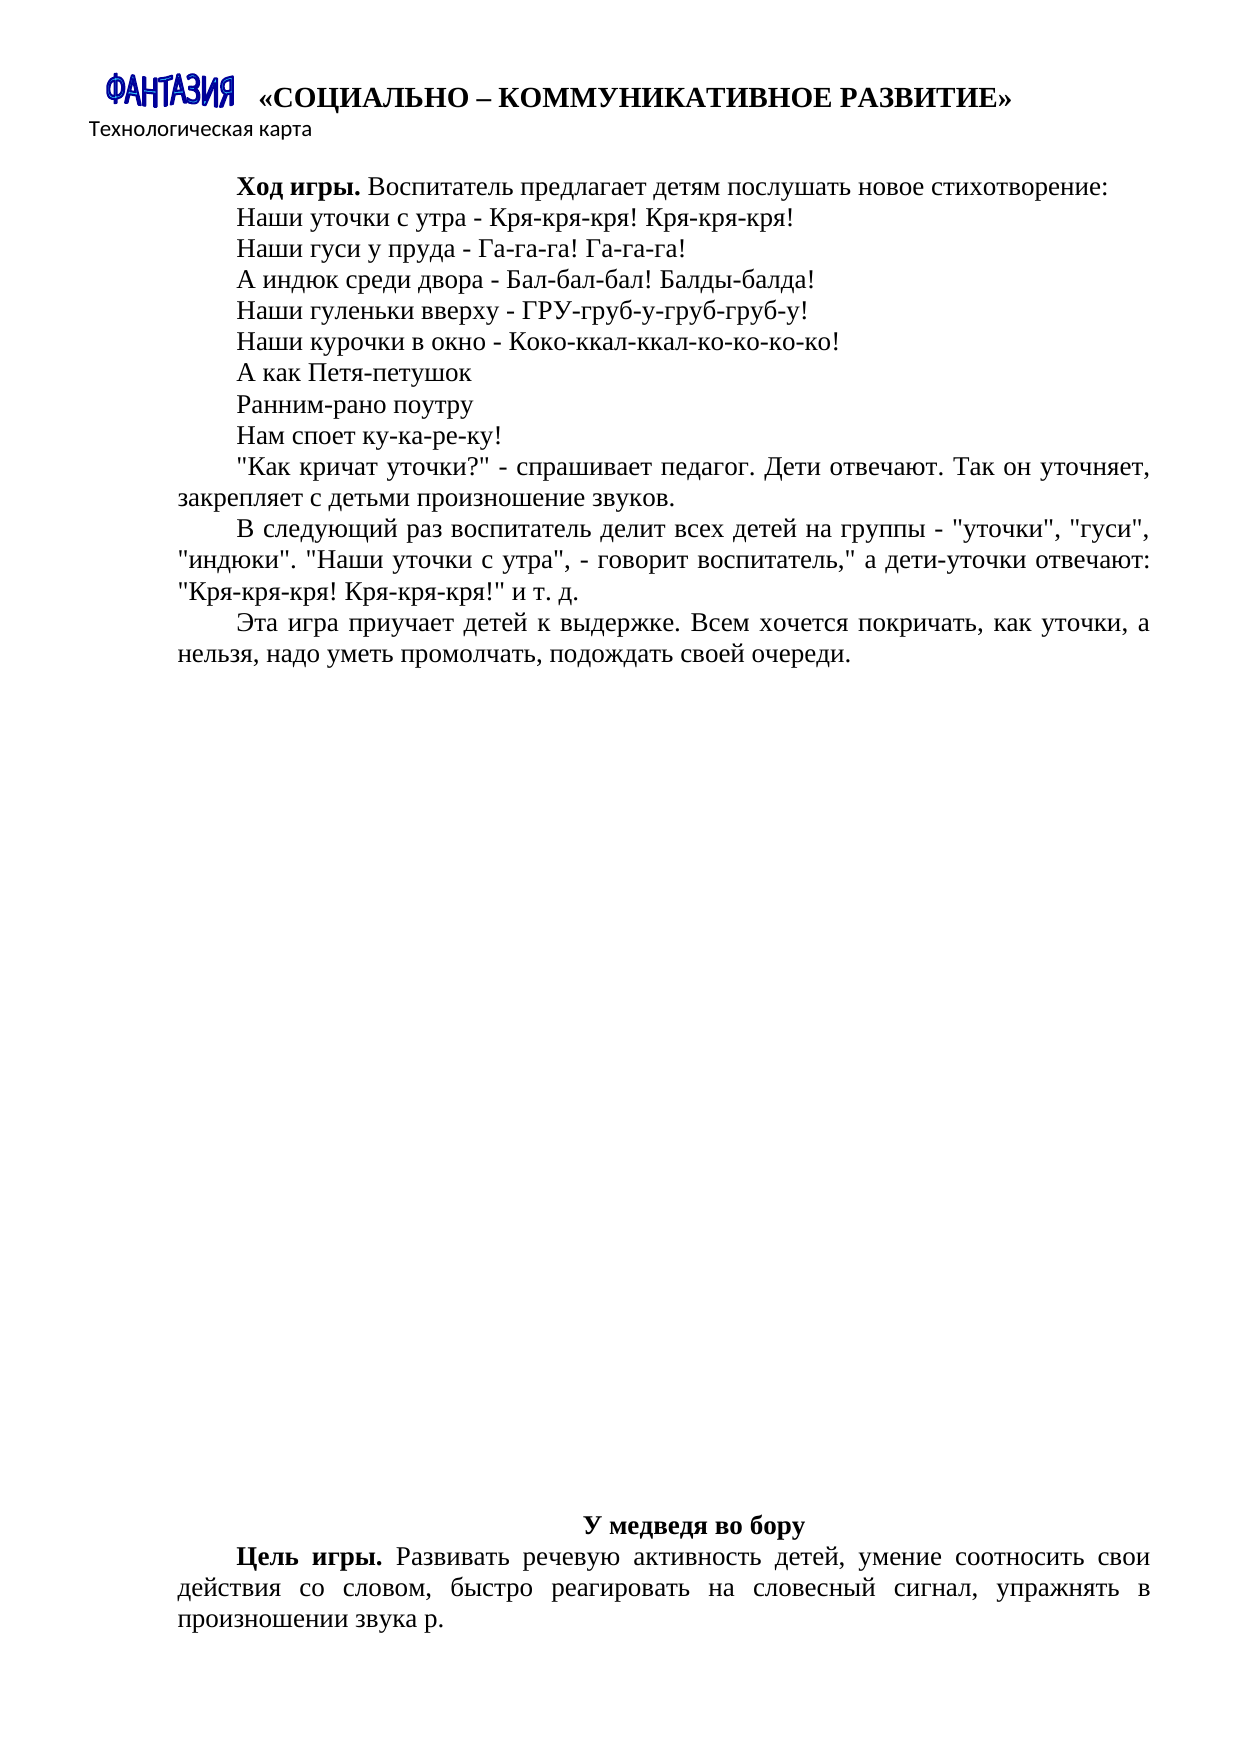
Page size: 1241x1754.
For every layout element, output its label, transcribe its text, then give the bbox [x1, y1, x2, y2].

text Ранним-рано поутру [177, 388, 1152, 419]
text Цель игры. Развивать речевую активность детей, умение соотносить свои действия со словом, быстро реагировать на словесный сигнал, упражнять в произношении звука р. [177, 1540, 1152, 1633]
text Эта игра приучает детей к выдержке. Всем хочется покричать, как уточки, а нельзя, надо уметь промолчать, подождать своей очереди. [177, 606, 1152, 668]
text В следующий раз воспитатель делит всех детей на группы - "уточки", "гуси", "индюки". "Наши уточки с утра", - говорит воспитатель," а дети-уточки отвечают: "Кря-кря-кря! Кря-кря-кря!" и т. д. [177, 512, 1152, 606]
text Ход игры. Воспитатель предлагает детям послушать новое стихотворение: [177, 170, 1152, 201]
text А индюк среди двора - Бал-бал-бал! Балды-балда! [177, 263, 1152, 294]
text У медведя во бору [177, 1509, 1152, 1540]
text А как Петя-петушок [177, 357, 1152, 388]
text Наши уточки с утра - Кря-кря-кря! Кря-кря-кря! [177, 201, 1152, 232]
text Наши гуленьки вверху - ГРУ-груб-у-груб-груб-у! [177, 294, 1152, 325]
text Нам споет ку-ка-ре-ку! [177, 419, 1152, 450]
text Наши гуси у пруда - Га-га-га! Га-га-га! [177, 232, 1152, 263]
text "Как кричат уточки?" - спрашивает педагог. Дети отвечают. Так он уточняет, закрепляет с детьми произношение звуков. [177, 450, 1152, 512]
text Наши курочки в окно - Коко-ккал-ккал-ко-ко-ко-ко! [177, 325, 1152, 357]
